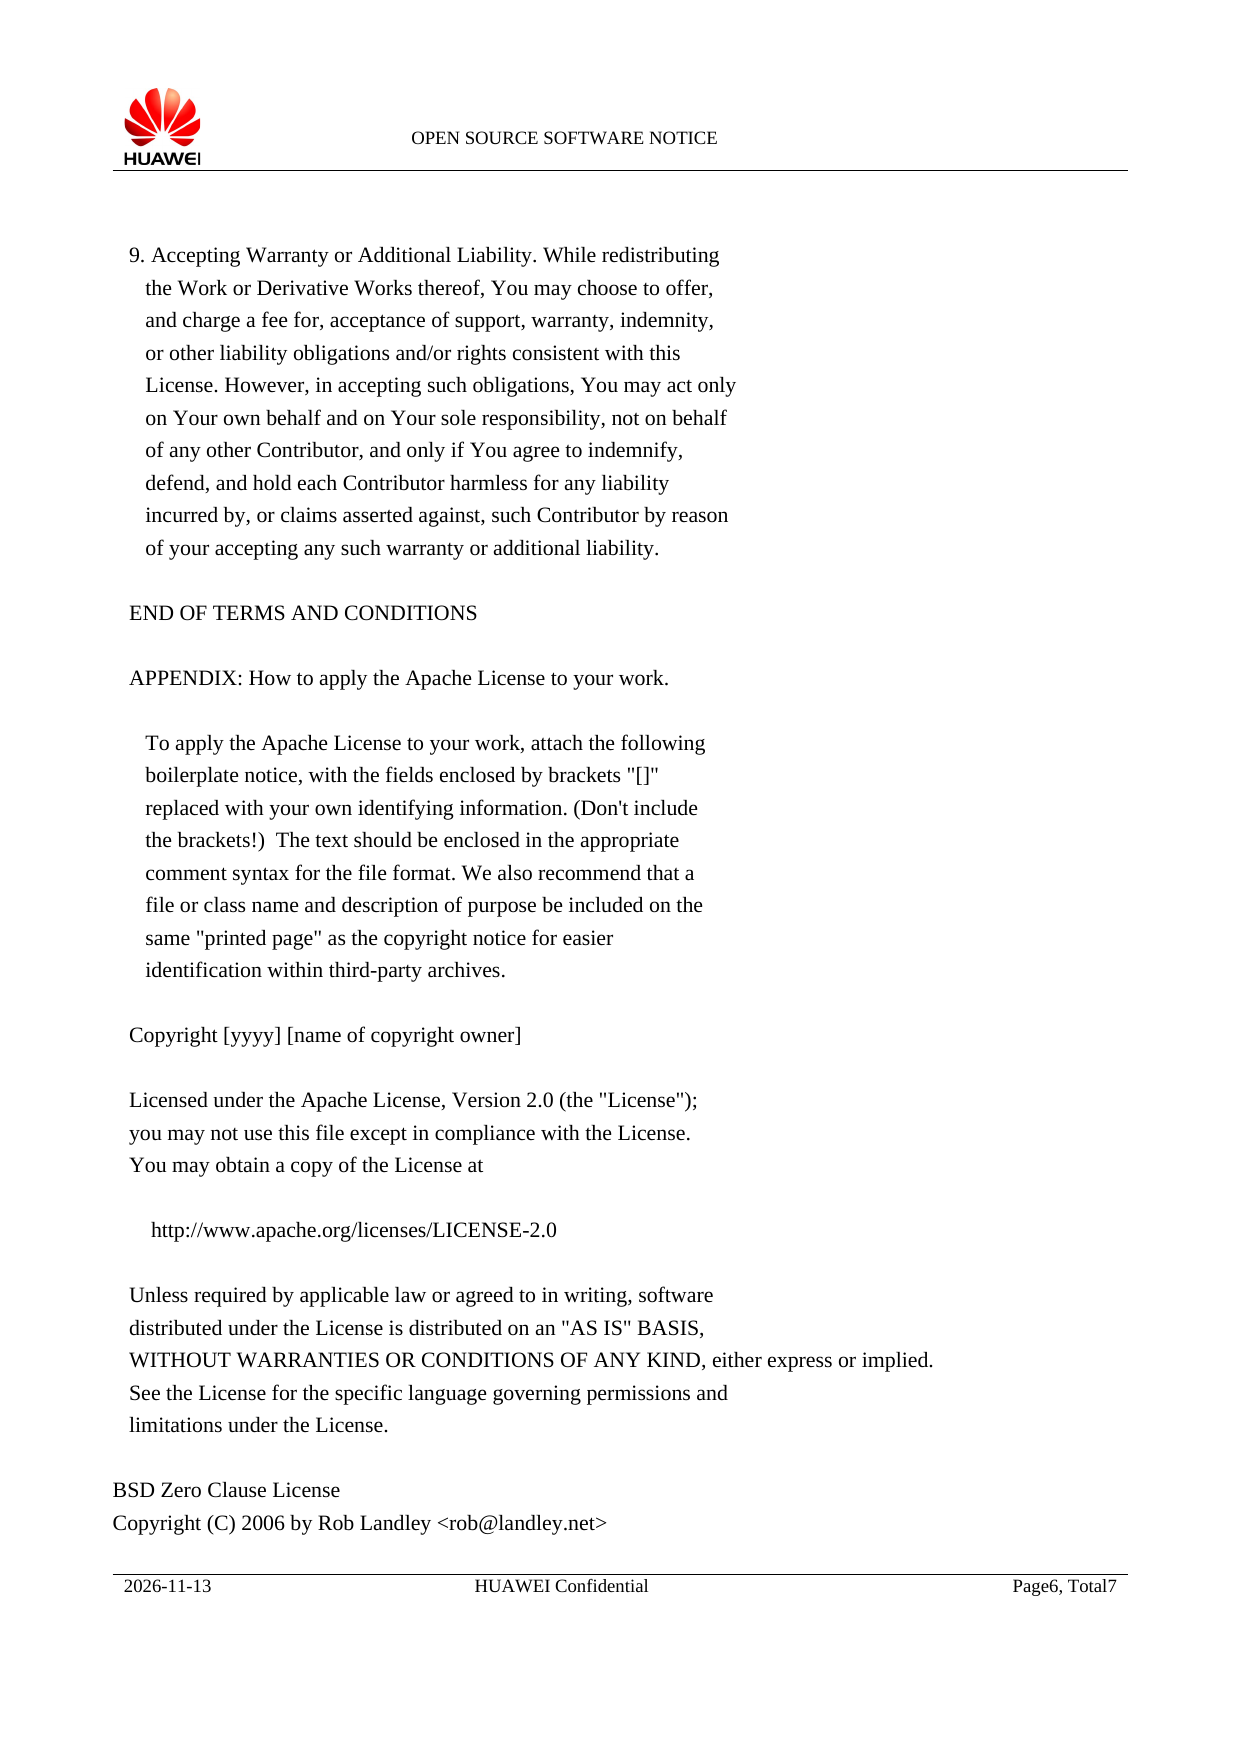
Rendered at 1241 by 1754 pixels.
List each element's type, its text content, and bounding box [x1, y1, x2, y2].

picture [124, 88, 201, 165]
